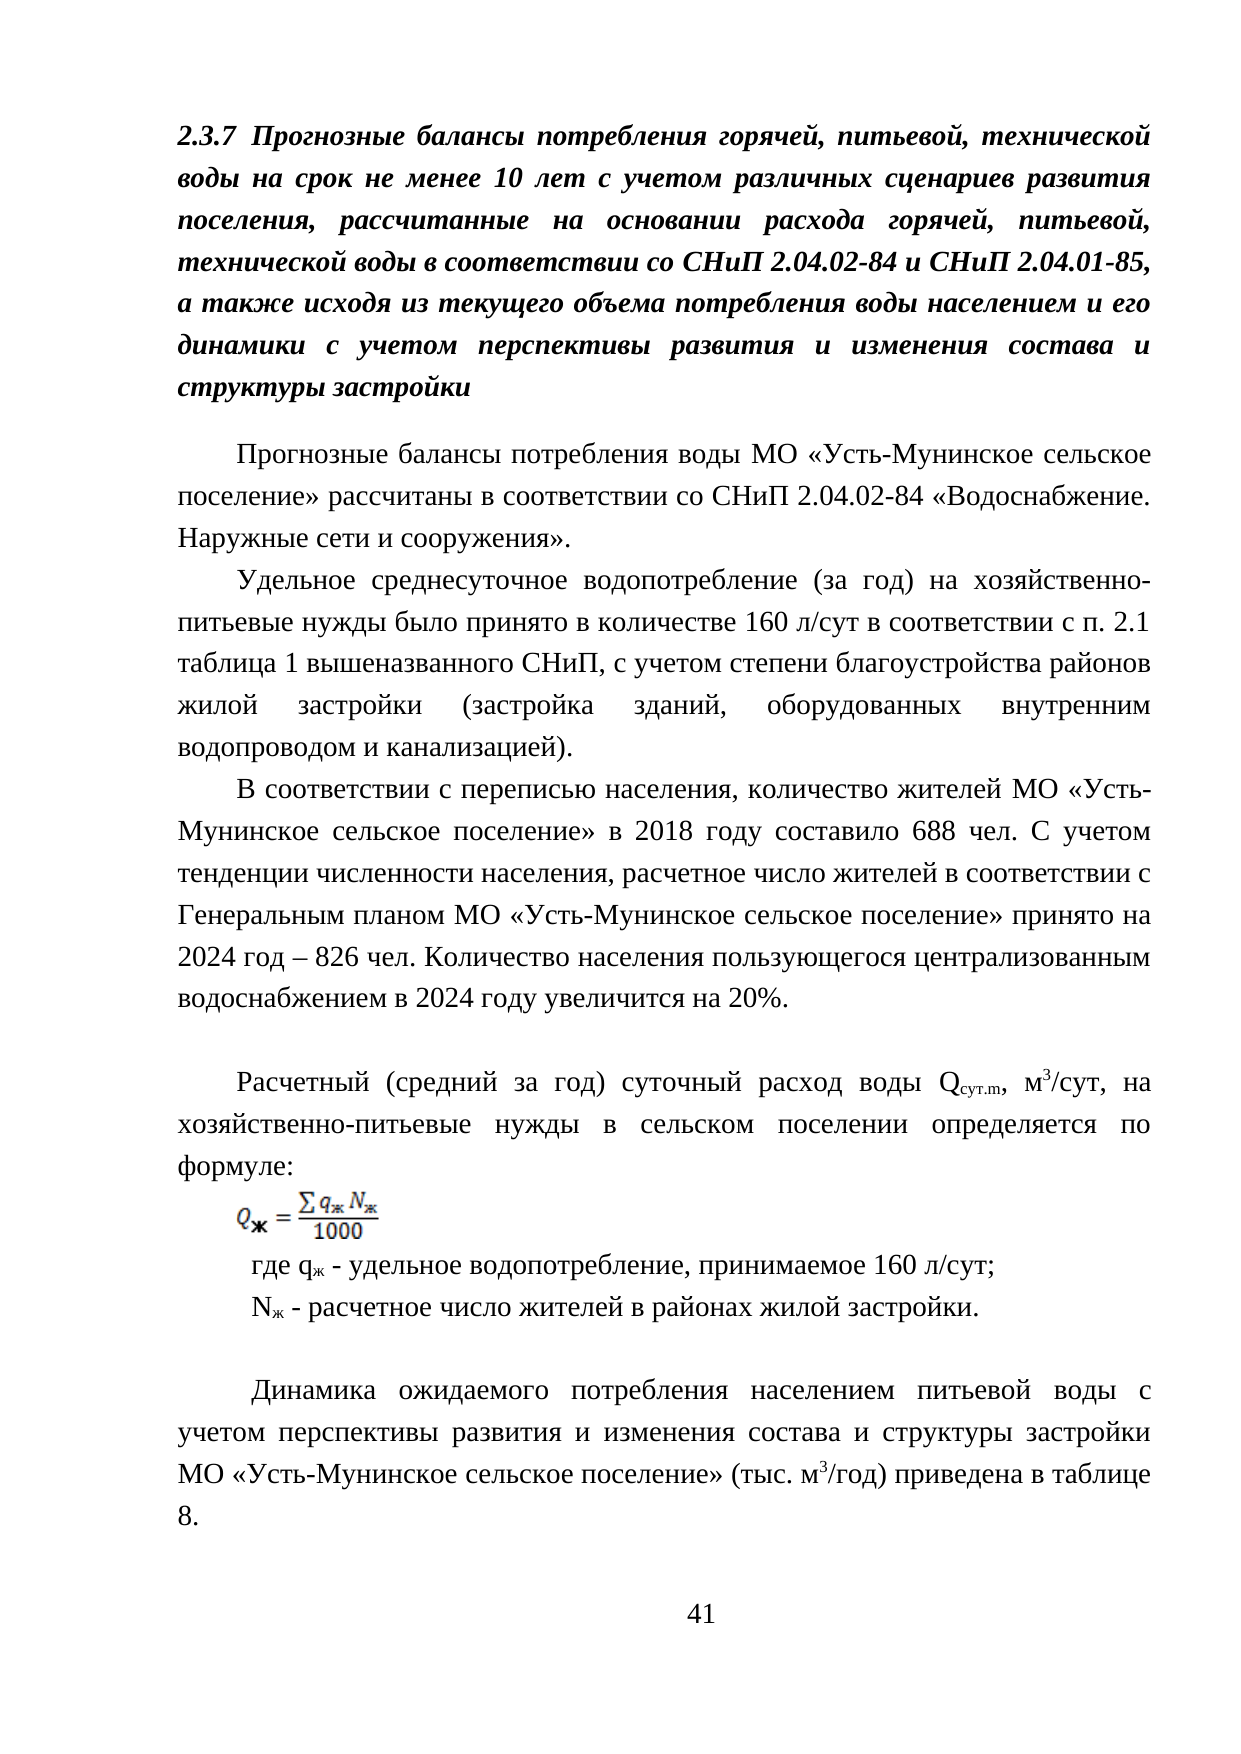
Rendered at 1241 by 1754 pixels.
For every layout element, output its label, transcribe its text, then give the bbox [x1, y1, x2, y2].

text Nж - расчетное число жителей в районах жилой застройки. [177, 1289, 1152, 1322]
picture [236, 1189, 382, 1239]
text Удельное среднесуточное водопотребление (за год) на хозяйственно-питьевые нужды было принято в количестве 160 л/сут в соответствии с п. 2.1 таблица 1 вышеназванного СНиП, с учетом степени благоустройства районов жилой застройки (застройка зданий, оборудованных внутренним водопроводом и канализацией). [177, 562, 1152, 763]
text Прогнозные балансы потребления воды МО «Усть-Мунинское сельское поселение» рассчитаны в соответствии со СНиП 2.04.02-84 «Водоснабжение. Наружные сети и сооружения». [177, 436, 1152, 553]
subtitle Прогнозные балансы потребления горячей, питьевой, технической воды на срок не менее 10 лет с учетом различных сценариев развития поселения, рассчитанные на основании расхода горячей, питьевой, технической воды в соответствии со СНиП 2.04.02-84 и СНиП 2.04.01-85, а также исходя из текущего объема потребления воды населением и его динамики с учетом перспективы развития и изменения состава и структуры застройки [177, 118, 1152, 403]
text В соответствии с переписью населения, количество жителей МО «Усть-Мунинское сельское поселение» в 2018 году составило 688 чел. С учетом тенденции численности населения, расчетное число жителей в соответствии с Генеральным планом МО «Усть-Мунинское сельское поселение» принято на 2024 год – 826 чел. Количество населения пользующегося централизованным водоснабжением в 2024 году увеличится на 20%. [177, 771, 1152, 1014]
text Динамика ожидаемого потребления населением питьевой воды с учетом перспективы развития и изменения состава и структуры застройки МО «Усть-Мунинское сельское поселение» (тыс. м3/год) приведена в таблице 8. [177, 1372, 1152, 1532]
text где qж - удельное водопотребление, принимаемое 160 л/сут; [177, 1247, 1152, 1280]
text Расчетный (средний за год) суточный расход воды Qcут.m, м3/сут, на хозяйственно-питьевые нужды в сельском поселении определяется по формуле: [177, 1064, 1152, 1182]
